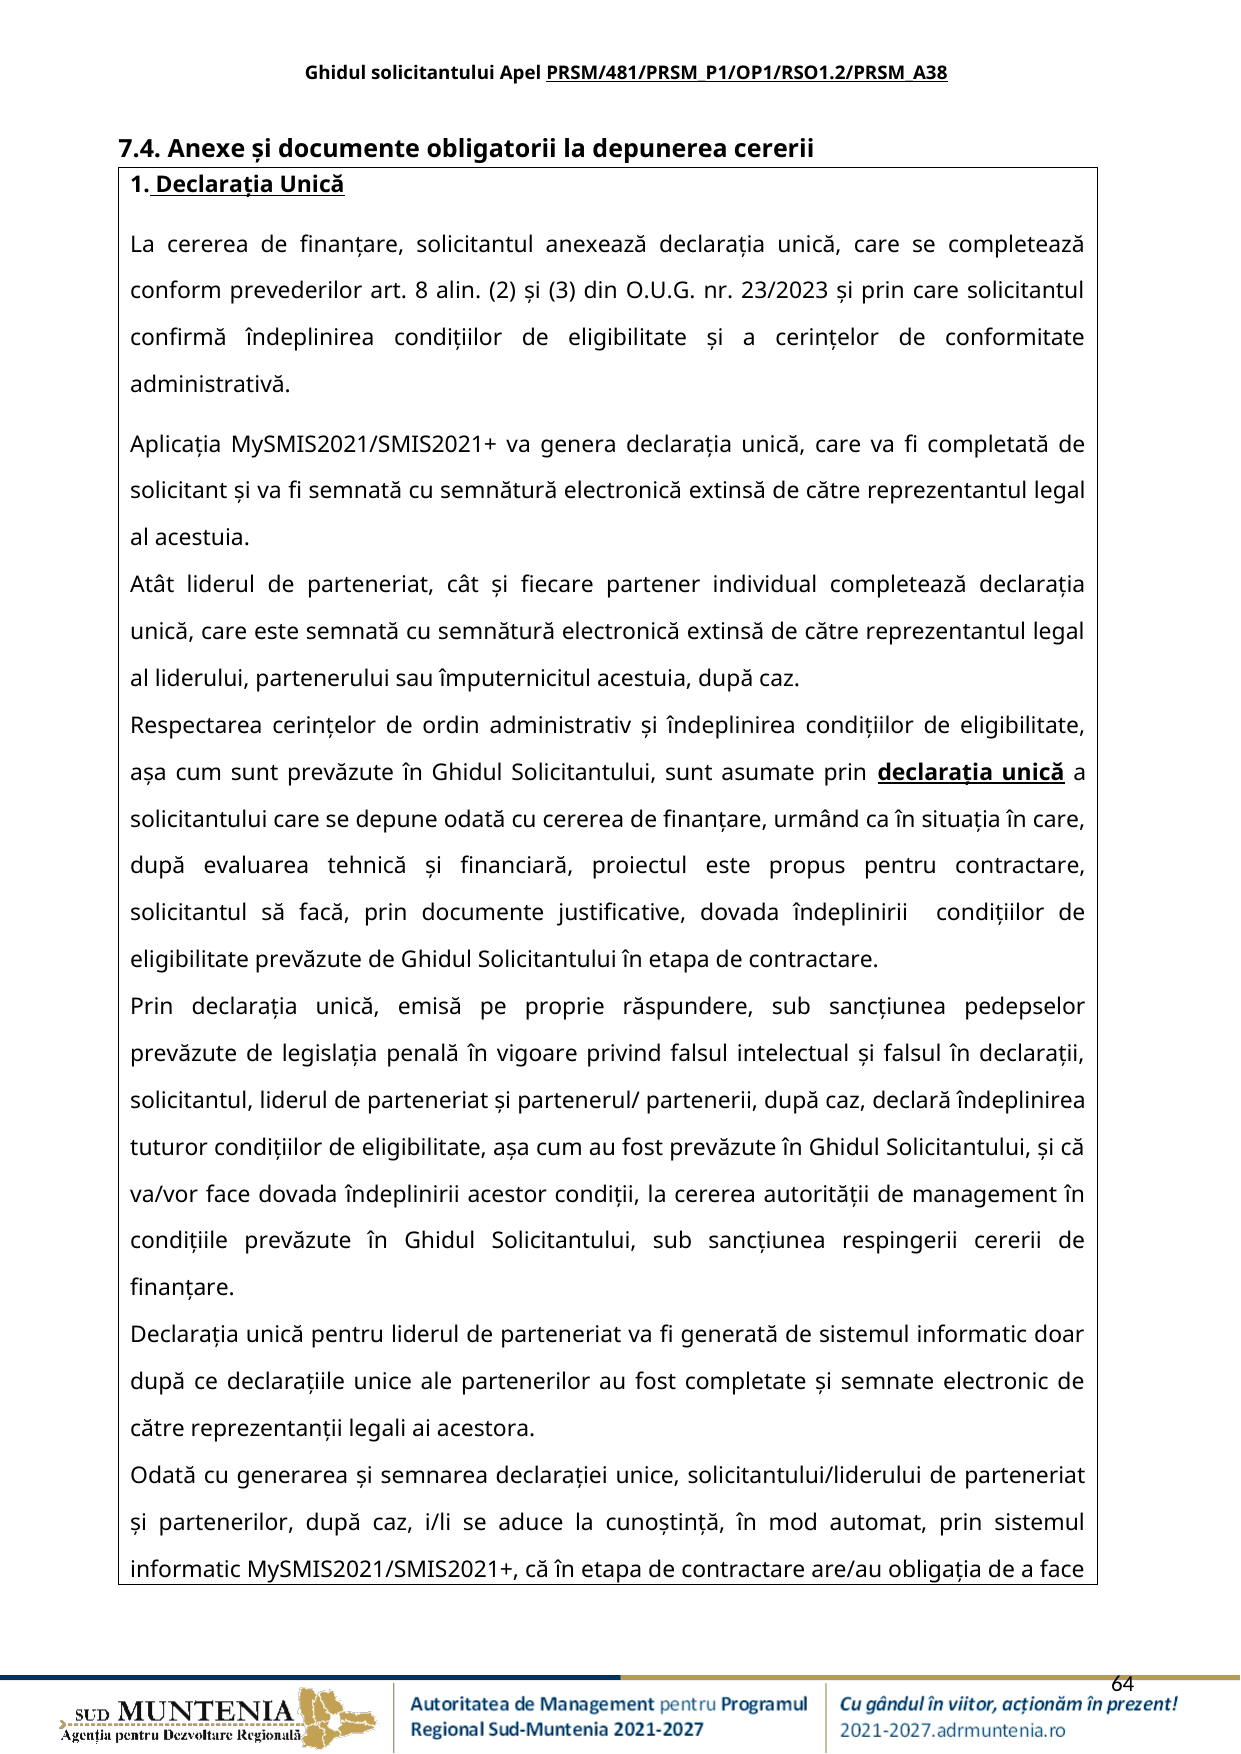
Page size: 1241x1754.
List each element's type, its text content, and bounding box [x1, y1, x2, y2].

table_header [119, 168, 1097, 1584]
subtitle 7.4. Anexe și documente obligatorii la depunerea cererii [118, 130, 1134, 164]
picture [0, 1675, 1241, 1754]
